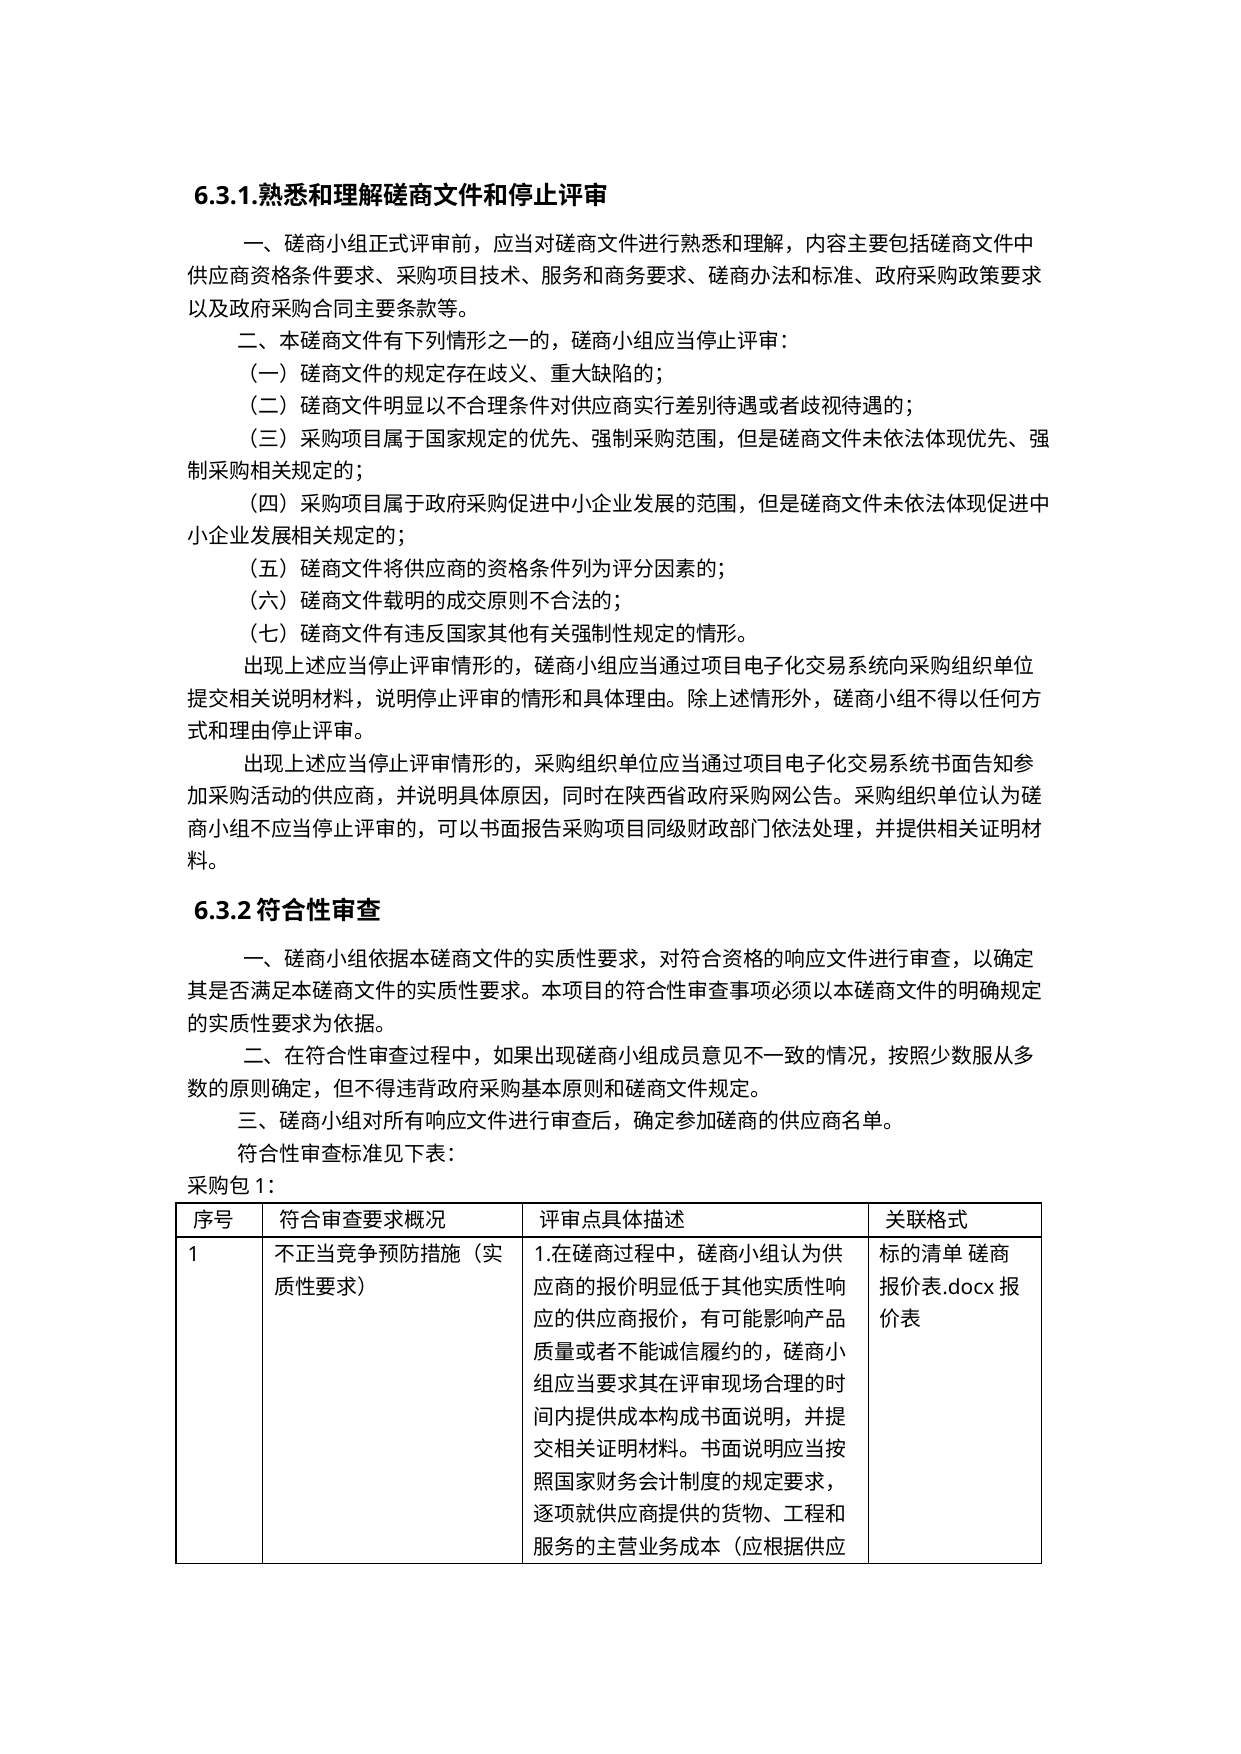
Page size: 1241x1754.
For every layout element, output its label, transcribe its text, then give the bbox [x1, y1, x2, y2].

text （一）磋商文件的规定存在歧义、重大缺陷的； [187, 357, 1053, 389]
text （四）采购项目属于政府采购促进中小企业发展的范围，但是磋商文件未依法体现促进中小企业发展相关规定的； [187, 487, 1053, 552]
text （六）磋商文件载明的成交原则不合法的； [187, 584, 1053, 617]
text （七）磋商文件有违反国家其他有关强制性规定的情形。 [187, 617, 1053, 649]
text 二、在符合性审查过程中，如果出现磋商小组成员意见不一致的情况，按照少数服从多数的原则确定，但不得违背政府采购基本原则和磋商文件规定。 [187, 1039, 1053, 1104]
table_header 序号 [177, 1204, 262, 1236]
text （五）磋商文件将供应商的资格条件列为评分因素的； [187, 552, 1053, 584]
text 6.3.2符合性审查 [187, 877, 1053, 942]
text 一、磋商小组依据本磋商文件的实质性要求，对符合资格的响应文件进行审查，以确定其是否满足本磋商文件的实质性要求。本项目的符合性审查事项必须以本磋商文件的明确规定的实质性要求为依据。 [187, 942, 1053, 1039]
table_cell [523, 1238, 868, 1563]
table_header 评审点具体描述 [523, 1204, 868, 1236]
text （三）采购项目属于国家规定的优先、强制采购范围，但是磋商文件未依法体现优先、强制采购相关规定的； [187, 422, 1053, 487]
table_cell 1 [177, 1238, 262, 1563]
text 出现上述应当停止评审情形的，磋商小组应当通过项目电子化交易系统向采购组织单位提交相关说明材料，说明停止评审的情形和具体理由。除上述情形外，磋商小组不得以任何方式和理由停止评审。 [187, 649, 1053, 747]
table_header 符合审查要求概况 [263, 1204, 522, 1236]
table_cell 不正当竞争预防措施（实质性要求） [263, 1238, 522, 1563]
text （二）磋商文件明显以不合理条件对供应商实行差别待遇或者歧视待遇的； [187, 389, 1053, 422]
text 一、磋商小组正式评审前，应当对磋商文件进行熟悉和理解，内容主要包括磋商文件中供应商资格条件要求、采购项目技术、服务和商务要求、磋商办法和标准、政府采购政策要求以及政府采购合同主要条款等。 [187, 227, 1053, 324]
text 6.3.1.熟悉和理解磋商文件和停止评审 [187, 162, 1053, 227]
text 采购包1： [187, 1169, 1053, 1202]
text 出现上述应当停止评审情形的，采购组织单位应当通过项目电子化交易系统书面告知参加采购活动的供应商，并说明具体原因，同时在陕西省政府采购网公告。采购组织单位认为磋商小组不应当停止评审的，可以书面报告采购项目同级财政部门依法处理，并提供相关证明材料。 [187, 747, 1053, 877]
table_cell 标的清单 磋商报价表.docx 报价表 [869, 1238, 1041, 1563]
text 三、磋商小组对所有响应文件进行审查后，确定参加磋商的供应商名单。 [187, 1104, 1053, 1137]
table_header 关联格式 [869, 1204, 1041, 1236]
text 符合性审查标准见下表： [187, 1137, 1053, 1169]
text 二、本磋商文件有下列情形之一的，磋商小组应当停止评审： [187, 324, 1053, 357]
